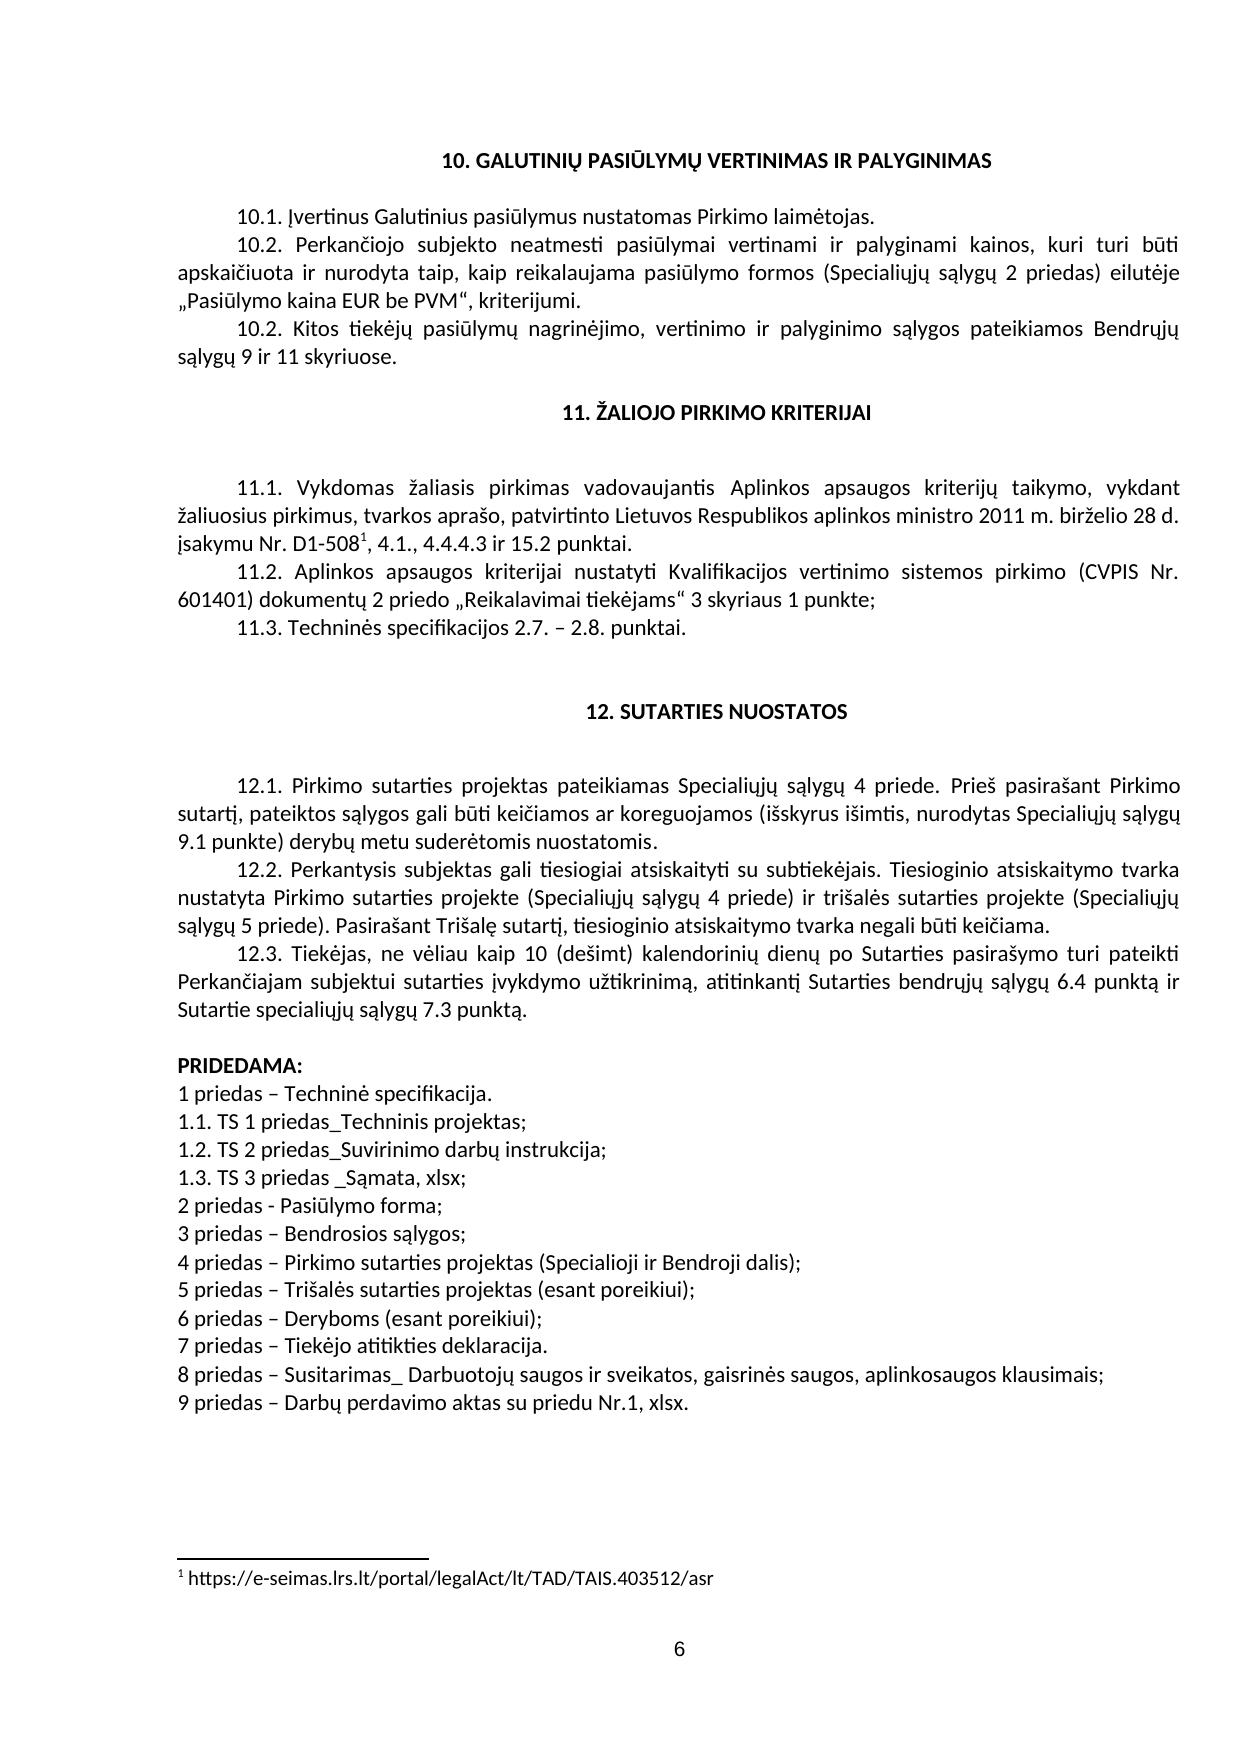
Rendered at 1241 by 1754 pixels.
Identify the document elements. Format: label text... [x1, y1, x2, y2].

text 10.1. Įvertinus Galutinius pasiūlymus nustatomas Pirkimo laimėtojas. [177, 202, 1181, 230]
text 11.1. Vykdomas žaliasis pirkimas vadovaujantis Aplinkos apsaugos kriterijų taikymo, vykdant žaliuosius pirkimus, tvarkos aprašo, patvirtinto Lietuvos Respublikos aplinkos ministro 2011 m. birželio 28 d. įsakymu Nr. D1-508, 4.1., 4.4.4.3 ir 15.2 punktai. [177, 473, 1181, 557]
list 10.2. Perkančiojo subjekto neatmesti pasiūlymai vertinami ir palyginami kainos, kuri turi būti apskaičiuota ir nurodyta taip, kaip reikalaujama pasiūlymo formos (Specialiųjų sąlygų 2 priedas) eilutėje „Pasiūlymo kaina EUR be PVM“, kriterijumi. [177, 230, 1181, 314]
text 11.3. Techninės specifikacijos 2.7. – 2.8. punktai. [177, 613, 1181, 641]
list 12.2. Perkantysis subjektas gali tiesiogiai atsiskaityti su subtiekėjais. Tiesioginio atsiskaitymo tvarka nustatyta Pirkimo sutarties projekte (Specialiųjų sąlygų 4 priede) ir trišalės sutarties projekte (Specialiųjų sąlygų 5 priede). Pasirašant Trišalę sutartį, tiesioginio atsiskaitymo tvarka negali būti keičiama. [177, 855, 1181, 939]
text 11.2. Aplinkos apsaugos kriterijai nustatyti Kvalifikacijos vertinimo sistemos pirkimo (CVPIS Nr. 601401) dokumentų 2 priedo „Reikalavimai tiekėjams“ 3 skyriaus 1 punkte; [177, 557, 1181, 613]
text 6 priedas – Deryboms (esant poreikiui); [177, 1304, 1181, 1332]
subtitle PRIDEDAMA: [177, 1051, 1181, 1079]
list 12.3. Tiekėjas, ne vėliau kaip 10 (dešimt) kalendorinių dienų po Sutarties pasirašymo turi pateikti Perkančiajam subjektui sutarties įvykdymo užtikrinimą, atitinkantį Sutarties bendrųjų sąlygų 6.4 punktą ir Sutartie specialiųjų sąlygų 7.3 punktą. [177, 939, 1181, 1023]
text 8 priedas – Susitarimas_ Darbuotojų saugos ir sveikatos, gaisrinės saugos, aplinkosaugos klausimais; [177, 1360, 1181, 1388]
subtitle 10. GALUTINIŲ PASIŪLYMŲ VERTINIMAS IR PALYGINIMAS [252, 146, 1181, 174]
text 1 priedas – Techninė specifikacija. [177, 1079, 1181, 1107]
list 12.1. Pirkimo sutarties projektas pateikiamas Specialiųjų sąlygų 4 priede. Prieš pasirašant Pirkimo sutartį, pateiktos sąlygos gali būti keičiamos ar koreguojamos (išskyrus išimtis, nurodytas Specialiųjų sąlygų 9.1 punkte) derybų metu suderėtomis nuostatomis. [177, 771, 1181, 855]
text 1.1. TS 1 priedas_Techninis projektas; [177, 1107, 1181, 1136]
text 1.2. TS 2 priedas_Suvirinimo darbų instrukcija; [177, 1136, 1181, 1163]
text 9 priedas – Darbų perdavimo aktas su priedu Nr.1, xlsx. [177, 1388, 1181, 1416]
text 7 priedas – Tiekėjo atitikties deklaracija. [177, 1332, 1181, 1360]
text 1.3. TS 3 priedas _Sąmata, xlsx; [177, 1163, 1181, 1192]
subtitle 12. SUTARTIES NUOSTATOS [252, 697, 1181, 725]
subtitle 11. ŽALIOJO PIRKIMO KRITERIJAI [252, 398, 1181, 426]
text 4 priedas – Pirkimo sutarties projektas (Specialioji ir Bendroji dalis); [177, 1248, 1181, 1276]
text 5 priedas – Trišalės sutarties projektas (esant poreikiui); [177, 1276, 1181, 1304]
text 3 priedas – Bendrosios sąlygos; [177, 1219, 1181, 1248]
text 2 priedas - Pasiūlymo forma; [177, 1192, 1181, 1219]
list 10.2. Kitos tiekėjų pasiūlymų nagrinėjimo, vertinimo ir palyginimo sąlygos pateikiamos Bendrųjų sąlygų 9 ir 11 skyriuose. [177, 314, 1181, 370]
